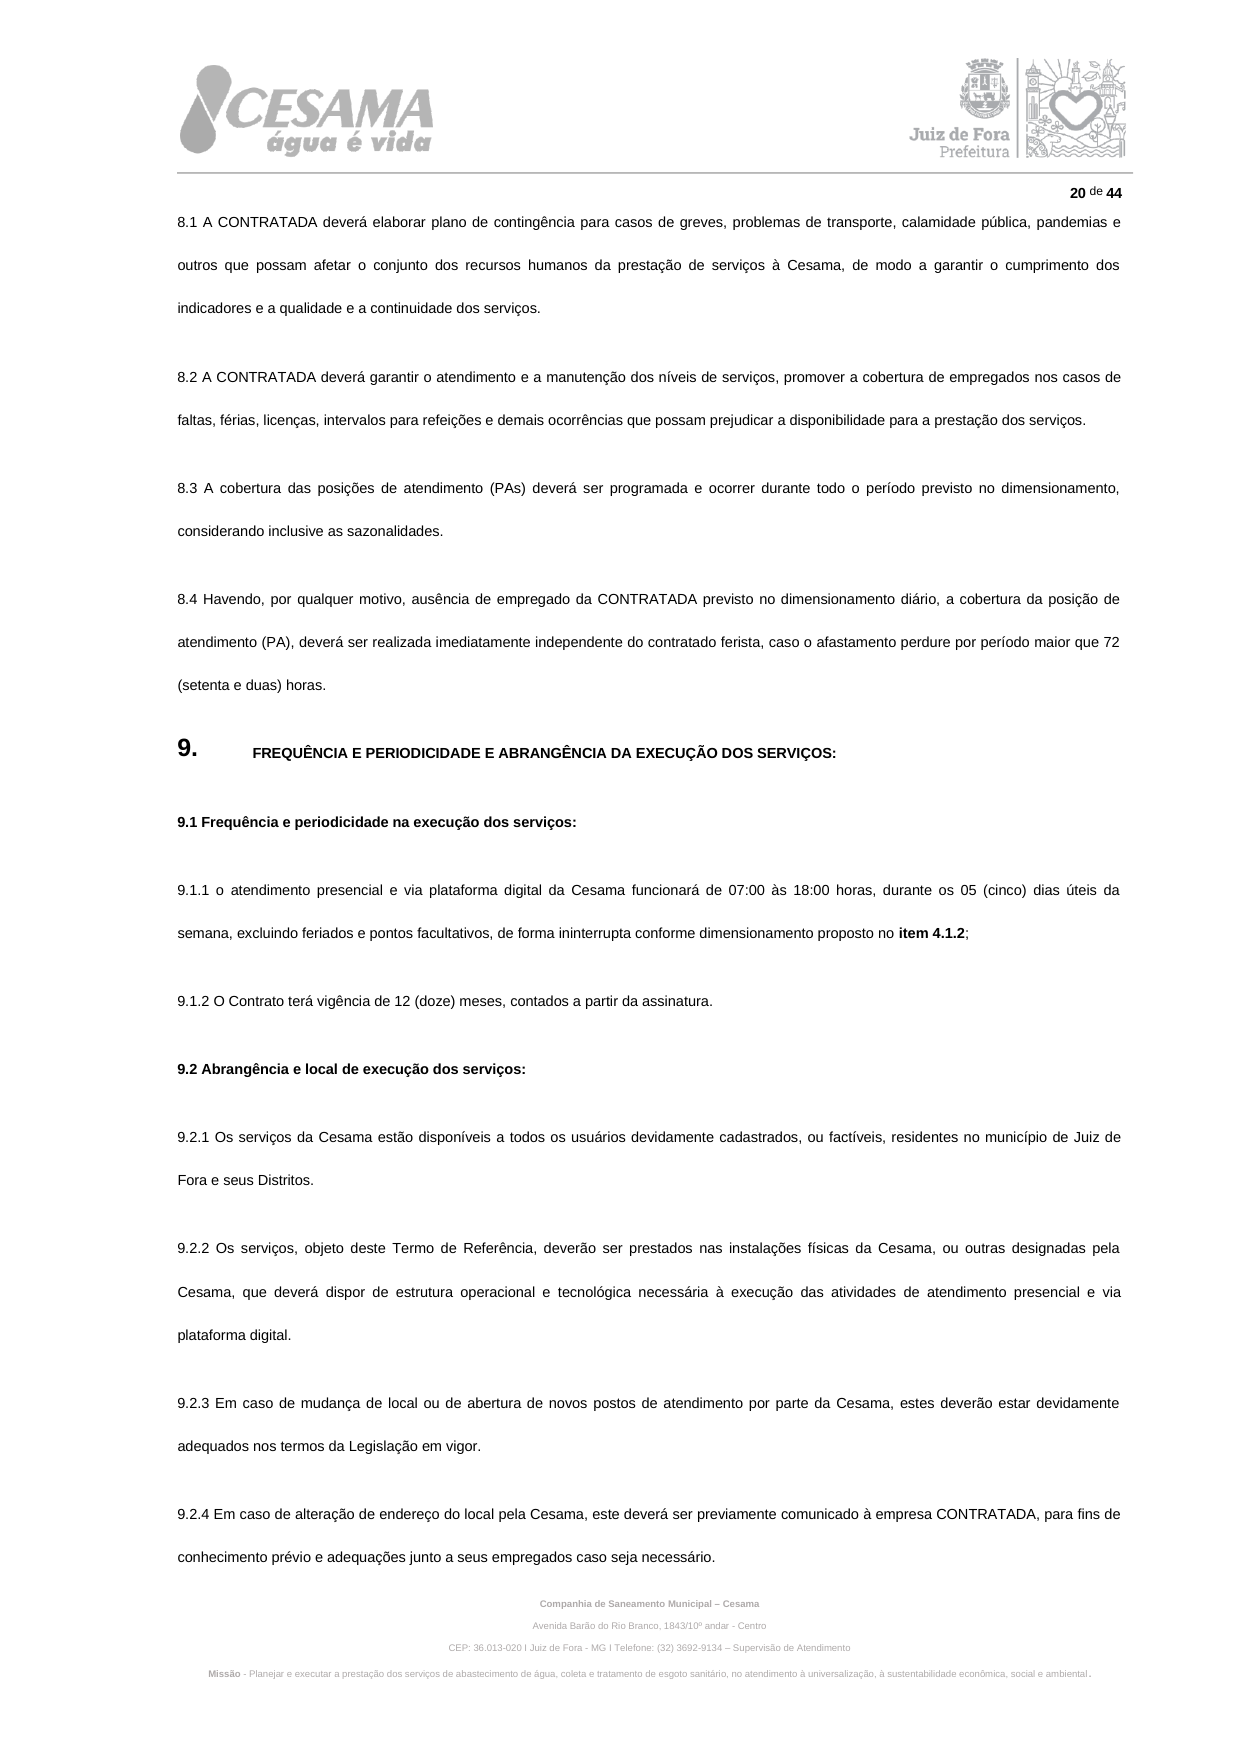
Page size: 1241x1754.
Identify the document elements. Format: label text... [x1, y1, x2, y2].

text 8.4 Havendo, por qualquer motivo, ausência de empregado da CONTRATADA previsto no dimensionamento diário, a cobertura da posição de atendimento (PA), deverá ser realizada imediatamente independente do contratado ferista, caso o afastamento perdure por período maior que 72 (setenta e duas) horas. [177, 579, 1122, 694]
text 9.1.1 o atendimento presencial e via plataforma digital da Cesama funcionará de 07:00 às 18:00 horas, durante os 05 (cinco) dias úteis da semana, excluindo feriados e pontos facultativos, de forma ininterrupta conforme dimensionamento proposto no item 4.1.2; [177, 870, 1122, 942]
picture [177, 58, 1134, 174]
text 8.3 A cobertura das posições de atendimento (PAs) deverá ser programada e ocorrer durante todo o período previsto no dimensionamento, considerando inclusive as sazonalidades. [177, 468, 1122, 540]
text 9.1 Frequência e periodicidade na execução dos serviços: [177, 802, 1122, 830]
text 8.2 A CONTRATADA deverá garantir o atendimento e a manutenção dos níveis de serviços, promover a cobertura de empregados nos casos de faltas, férias, licenças, intervalos para refeições e demais ocorrências que possam prejudicar a disponibilidade para a prestação dos serviços. [177, 357, 1122, 428]
text 9.2 Abrangência e local de execução dos serviços: [177, 1049, 1122, 1078]
text 9.2.2 Os serviços, objeto deste Termo de Referência, deverão ser prestados nas instalações físicas da Cesama, ou outras designadas pela Cesama, que deverá dispor de estrutura operacional e tecnológica necessária à execução das atividades de atendimento presencial e via plataforma digital. [177, 1228, 1122, 1343]
text 9.2.1 Os serviços da Cesama estão disponíveis a todos os usuários devidamente cadastrados, ou factíveis, residentes no município de Juiz de Fora e seus Distritos. [177, 1117, 1122, 1189]
list FREQUÊNCIA E PERIODICIDADE E ABRANGÊNCIA DA EXECUÇÃO DOS SERVIÇOS: [177, 733, 1122, 762]
text 9.2.3 Em caso de mudança de local ou de abertura de novos postos de atendimento por parte da Cesama, estes deverão estar devidamente adequados nos termos da Legislação em vigor. [177, 1383, 1122, 1455]
text 9.2.4 Em caso de alteração de endereço do local pela Cesama, este deverá ser previamente comunicado à empresa CONTRATADA, para fins de conhecimento prévio e adequações junto a seus empregados caso seja necessário. [177, 1494, 1122, 1566]
text 8.1 A CONTRATADA deverá elaborar plano de contingência para casos de greves, problemas de transporte, calamidade pública, pandemias e outros que possam afetar o conjunto dos recursos humanos da prestação de serviços à Cesama, de modo a garantir o cumprimento dos indicadores e a qualidade e a continuidade dos serviços. [177, 202, 1122, 317]
text 9.1.2 O Contrato terá vigência de 12 (doze) meses, contados a partir da assinatura. [177, 981, 1122, 1010]
